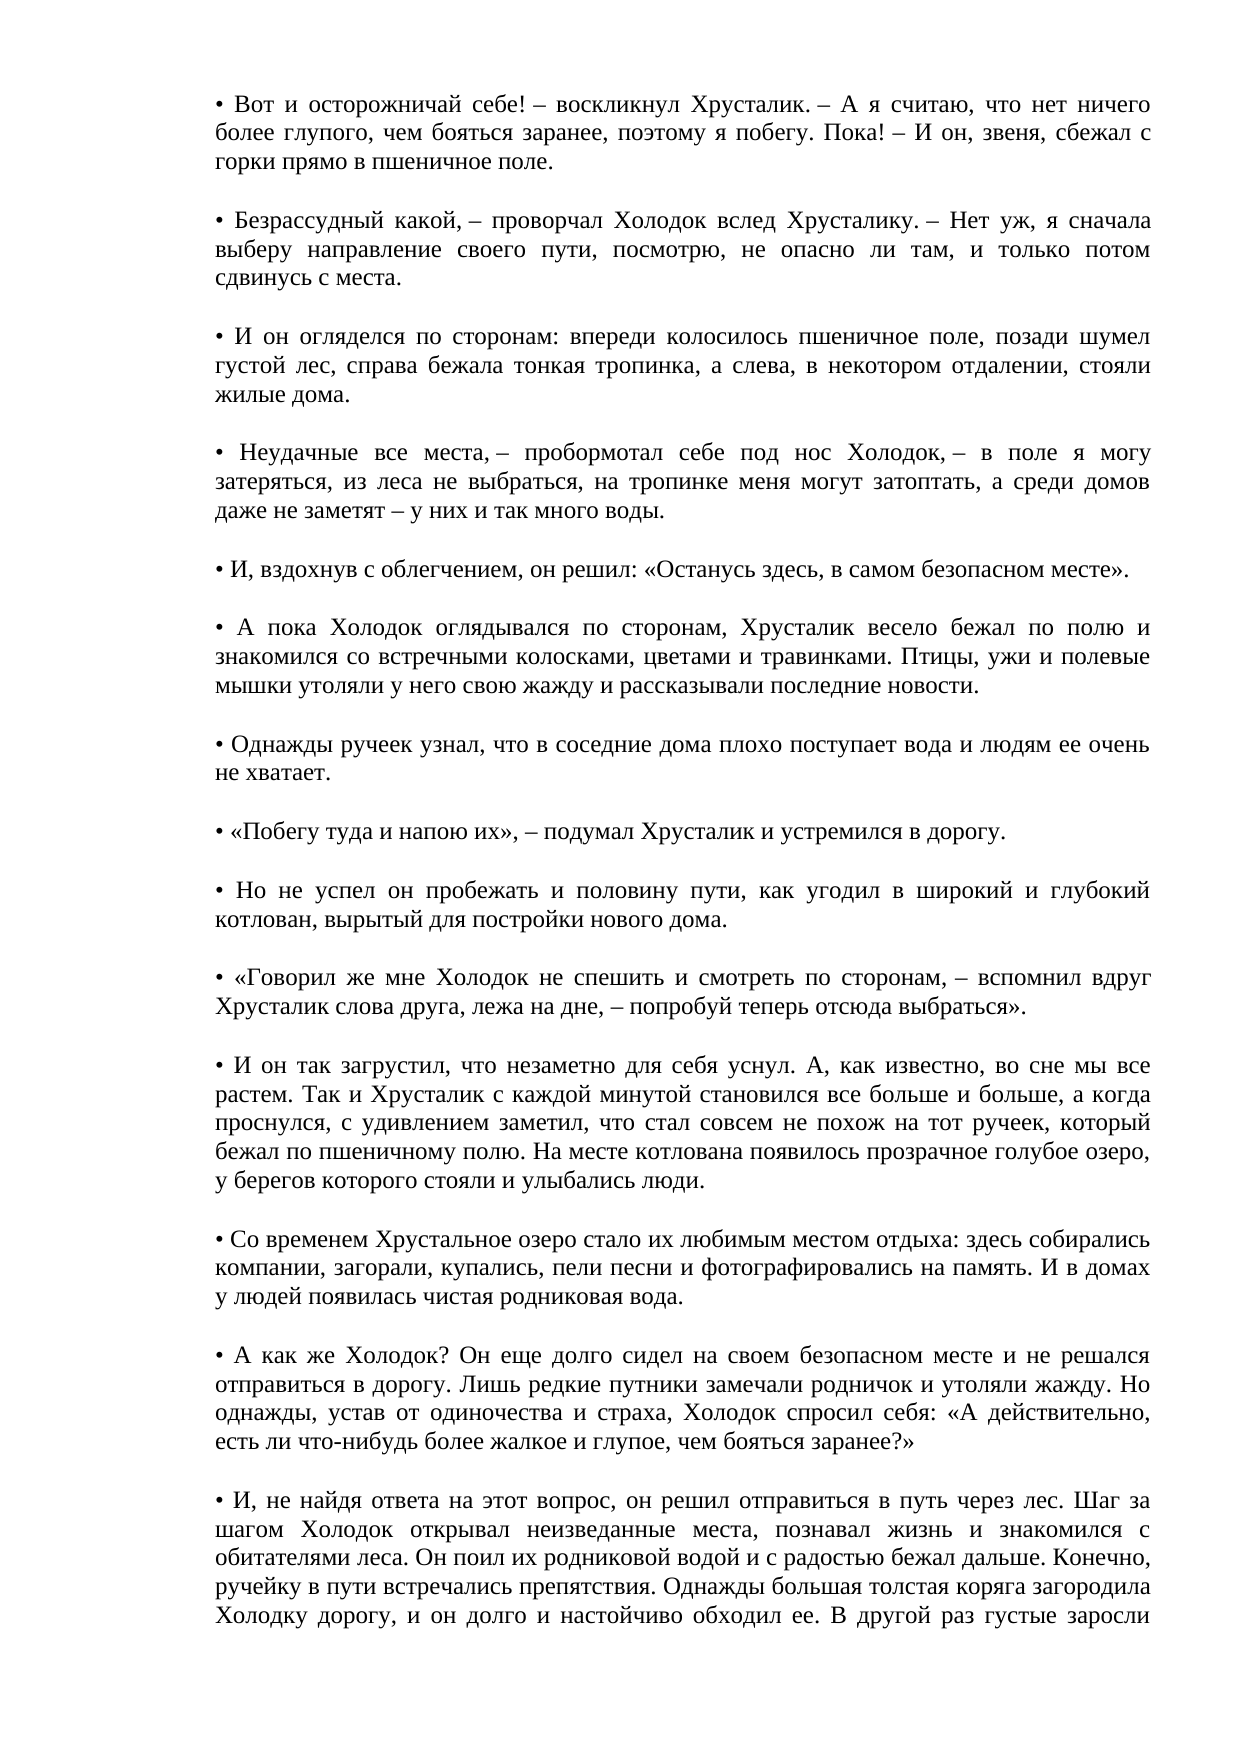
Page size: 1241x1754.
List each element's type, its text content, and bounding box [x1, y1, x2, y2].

text • Безрассудный какой, – проворчал Холодок вслед Хрусталику. – Нет уж, я сначала выберу направление своего пути, посмотрю, не опасно ли там, и только потом сдвинусь с места. [215, 205, 1152, 291]
text • Со временем Хрустальное озеро стало их любимым местом отдыха: здесь собирались компании, загорали, купались, пели песни и фотографировались на память. И в домах у людей появилась чистая родниковая вода. [215, 1224, 1152, 1310]
text • И он огляделся по сторонам: впереди колосилось пшеничное поле, позади шумел густой лес, справа бежала тонкая тропинка, а слева, в некотором отдалении, стояли жилые дома. [215, 321, 1152, 407]
text • «Побегу туда и напою их», – подумал Хрусталик и устремился в дорогу. [215, 816, 1152, 845]
text • Вот и осторожничай себе! – воскликнул Хрусталик. – А я считаю, что нет ничего более глупого, чем бояться заранее, поэтому я побегу. Пока! – И он, звеня, сбежал с горки прямо в пшеничное поле. [215, 89, 1152, 175]
text • Однажды ручеек узнал, что в соседние дома плохо поступает вода и людям ее очень не хватает. [215, 729, 1152, 786]
text • И он так загрустил, что незаметно для себя уснул. А, как известно, во сне мы все растем. Так и Хрусталик с каждой минутой становился все больше и больше, а когда проснулся, с удивлением заметил, что стал совсем не похож на тот ручеек, который бежал по пшеничному полю. На месте котлована появилось прозрачное голубое озеро, у берегов которого стояли и улыбались люди. [215, 1050, 1152, 1194]
text • Но не успел он пробежать и половину пути, как угодил в широкий и глубокий котлован, вырытый для постройки нового дома. [215, 875, 1152, 932]
text • Неудачные все места, – пробормотал себе под нос Холодок, – в поле я могу затеряться, из леса не выбраться, на тропинке меня могут затоптать, а среди домов даже не заметят – у них и так много воды. [215, 437, 1152, 524]
text • И, вздохнув с облегчением, он решил: «Останусь здесь, в самом безопасном месте». [215, 554, 1152, 582]
text • А пока Холодок оглядывался по сторонам, Хрусталик весело бежал по полю и знакомился со встречными колосками, цветами и травинками. Птицы, ужи и полевые мышки утоляли у него свою жажду и рассказывали последние новости. [215, 612, 1152, 699]
text • «Говорил же мне Холодок не спешить и смотреть по сторонам, – вспомнил вдруг Хрусталик слова друга, лежа на дне, – попробуй теперь отсюда выбраться». [215, 962, 1152, 1020]
text • А как же Холодок? Он еще долго сидел на своем безопасном месте и не решался отправиться в дорогу. Лишь редкие путники замечали родничок и утоляли жажду. Но однажды, устав от одиночества и страха, Холодок спросил себя: «А действительно, есть ли что-нибудь более жалкое и глупое, чем бояться заранее?» [215, 1340, 1152, 1455]
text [215, 1485, 1152, 1629]
